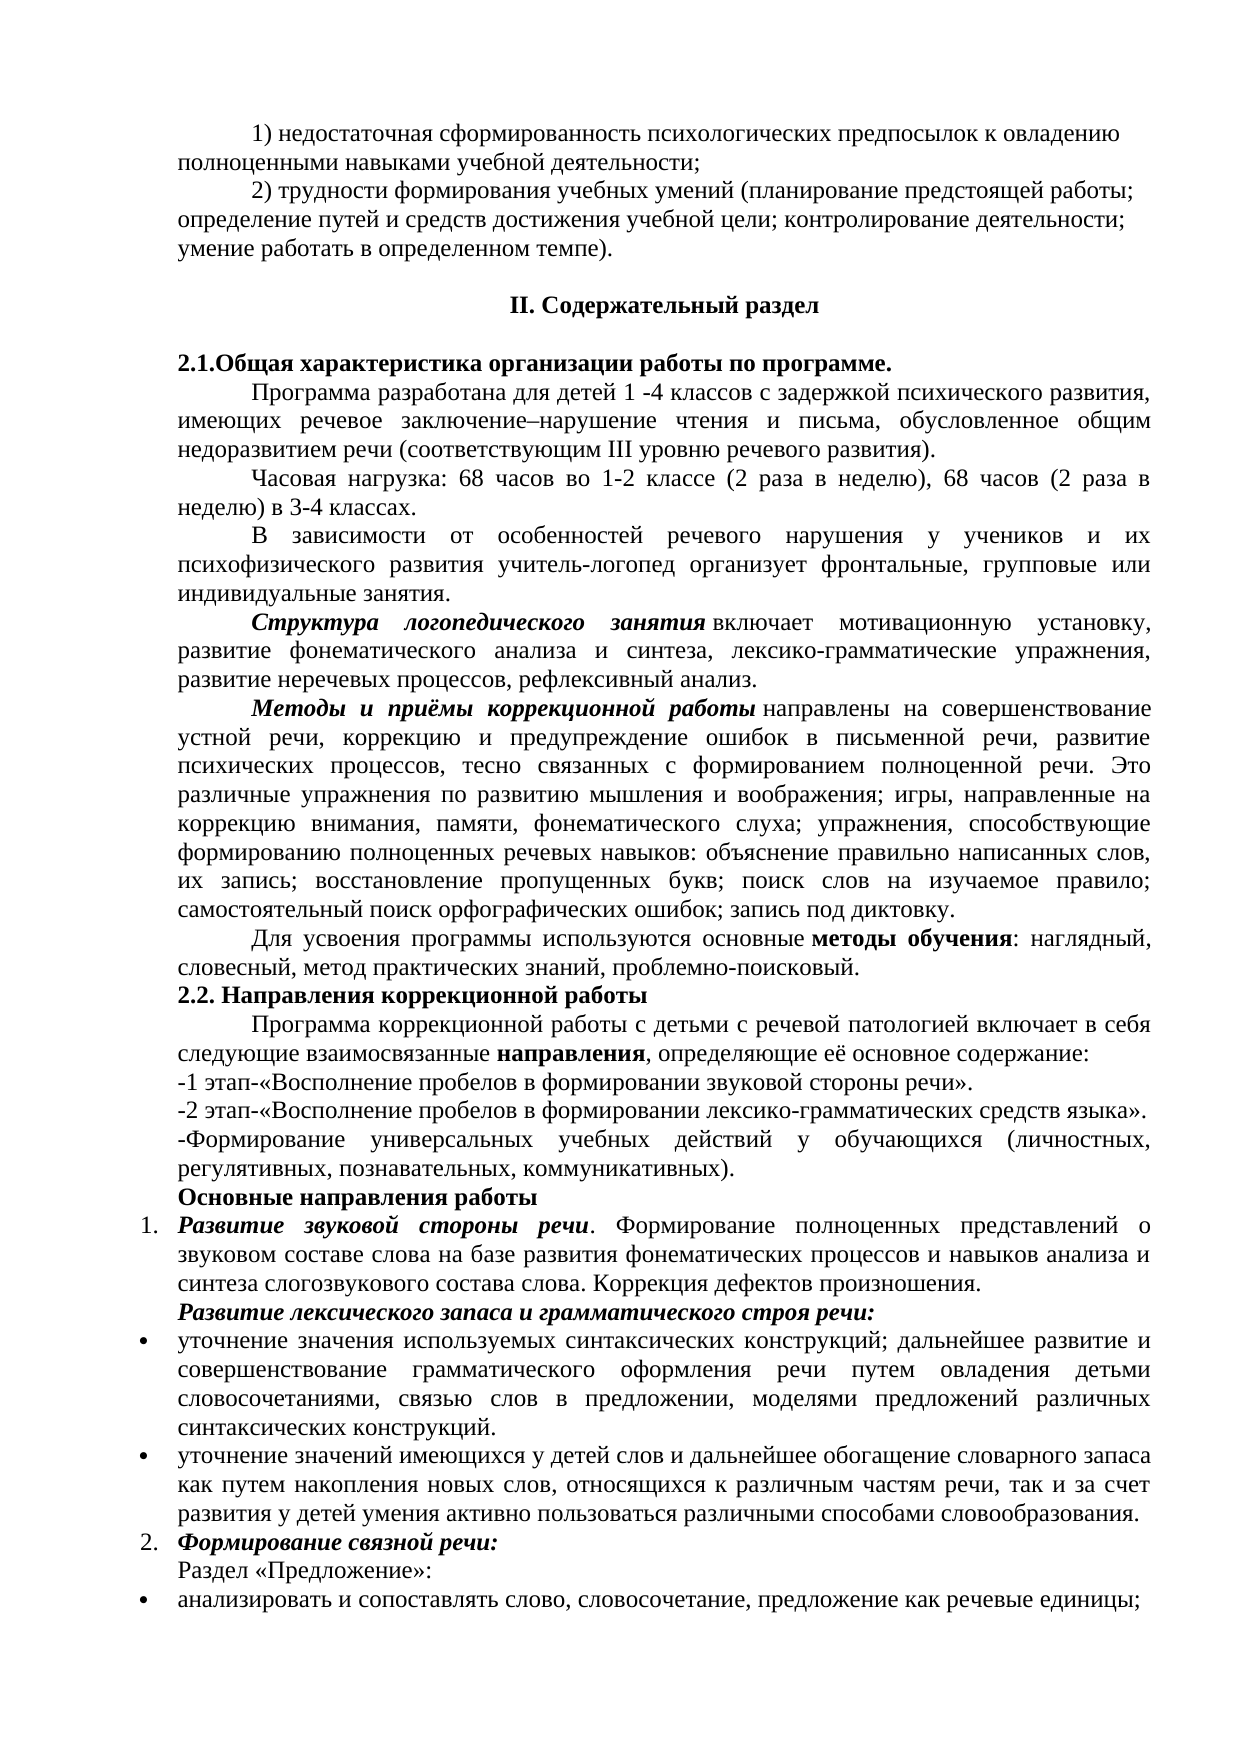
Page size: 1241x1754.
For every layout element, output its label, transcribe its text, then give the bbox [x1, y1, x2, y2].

list анализировать и сопоставлять слово, словосочетание, предложение как речевые единицы; [140, 1584, 1152, 1613]
text Основные направления работы [177, 1182, 1152, 1211]
text Структура логопедического занятия включает мотивационную установку, развитие фонематического анализа и синтеза, лексико-грамматические упражнения, развитие неречевых процессов, рефлексивный анализ. [177, 607, 1152, 693]
text 2.2. Направления коррекционной работы [177, 981, 1152, 1009]
text 1) недостаточная сформированность психологических предпосылок к овладению полноценными навыками учебной деятельности; [177, 118, 1152, 176]
text -2 этап-«Восполнение пробелов в формировании лексико-грамматических средств языка». [177, 1096, 1152, 1124]
list Формирование связной речи: [140, 1527, 1152, 1556]
list уточнение значения используемых синтаксических конструкций; дальнейшее развитие и совершенствование грамматического оформления речи путем овладения детьми словосочетаниями, связью слов в предложении, моделями предложений различных синтаксических конструкций. [140, 1326, 1152, 1441]
text 2.1.Общая характеристика организации работы по программе. [177, 348, 1152, 377]
text Развитие лексического запаса и грамматического строя речи: [177, 1297, 1152, 1326]
text В зависимости от особенностей речевого нарушения у учеников и их психофизического развития учитель-логопед организует фронтальные, групповые или индивидуальные занятия. [177, 521, 1152, 607]
text -1 этап-«Восполнение пробелов в формировании звуковой стороны речи». [177, 1067, 1152, 1096]
text Раздел «Предложение»: [177, 1556, 1152, 1584]
text II. Содержательный раздел [177, 291, 1152, 319]
text Программа разработана для детей 1 -4 классов с задержкой психического развития, имеющих речевое заключение–нарушение чтения и письма, обусловленное общим недоразвитием речи (соответствующим III уровню речевого развития). [177, 377, 1152, 463]
text -Формирование универсальных учебных действий у обучающихся (личностных, регулятивных, познавательных, коммуникативных). [177, 1124, 1152, 1182]
text Методы и приёмы коррекционной работы направлены на совершенствование устной речи, коррекцию и предупреждение ошибок в письменной речи, развитие психических процессов, тесно связанных с формированием полноценной речи. Это различные упражнения по развитию мышления и воображения; игры, направленные на коррекцию внимания, памяти, фонематического слуха; упражнения, способствующие формированию полноценных речевых навыков: объяснение правильно написанных слов, их запись; восстановление пропущенных букв; поиск слов на изучаемое правило; самостоятельный поиск орфографических ошибок; запись под диктовку. [177, 693, 1152, 923]
text Часовая нагрузка: 68 часов во 1-2 классе (2 раза в неделю), 68 часов (2 раза в неделю) в 3-4 классах. [177, 463, 1152, 521]
list Развитие звуковой стороны речи. Формирование полноценных представлений о звуковом составе слова на базе развития фонематических процессов и навыков анализа и синтеза слогозвукового состава слова. Коррекция дефектов произношения. [140, 1211, 1152, 1297]
text Для усвоения программы используются основные методы обучения: наглядный, словесный, метод практических знаний, проблемно-поисковый. [177, 923, 1152, 981]
list уточнение значений имеющихся у детей слов и дальнейшее обогащение словарного запаса как путем накопления новых слов, относящихся к различным частям речи, так и за счет развития у детей умения активно пользоваться различными способами словообразования. [140, 1441, 1152, 1527]
text 2) трудности формирования учебных умений (планирование предстоящей работы; определение путей и средств достижения учебной цели; контролирование деятельности; умение работать в определенном темпе). [177, 176, 1152, 262]
text Программа коррекционной работы с детьми с речевой патологией включает в себя следующие взаимосвязанные направления, определяющие её основное содержание: [177, 1009, 1152, 1067]
